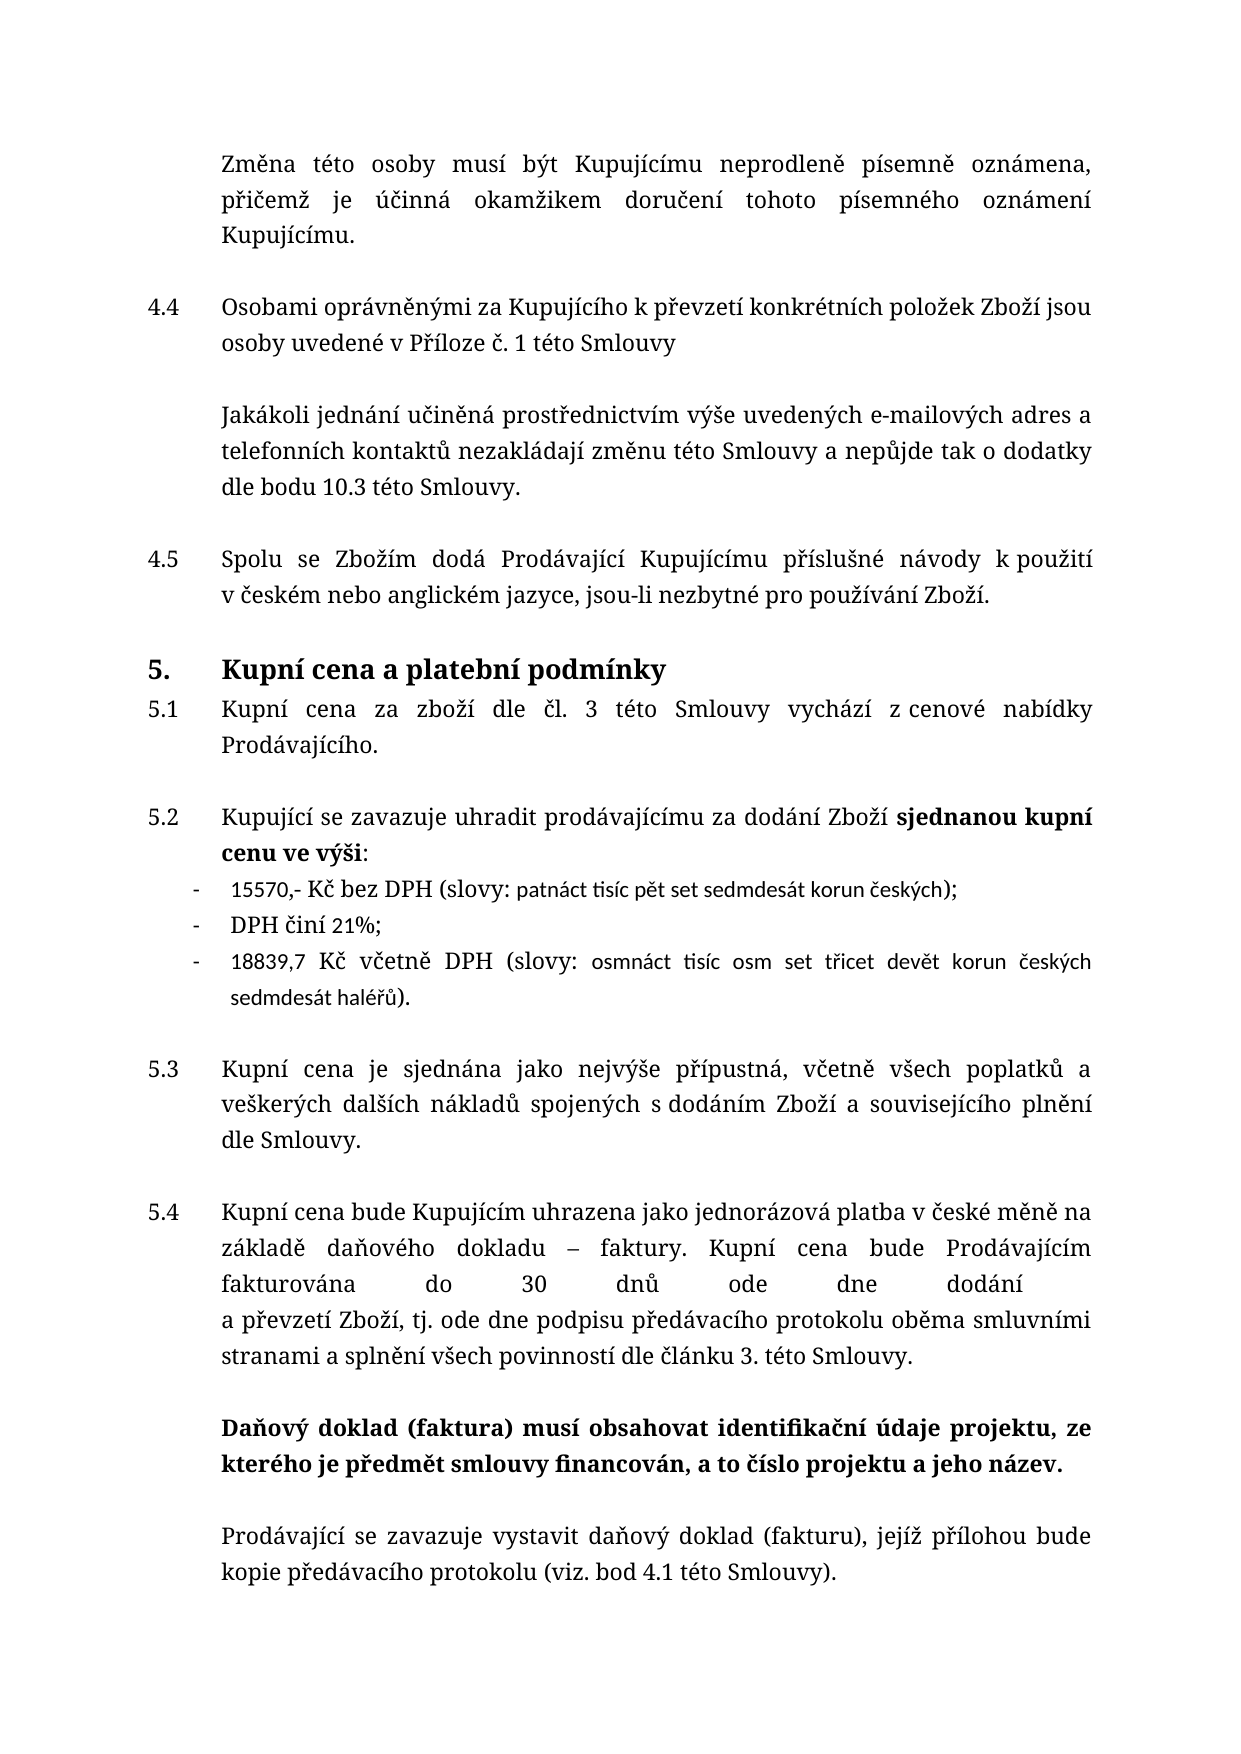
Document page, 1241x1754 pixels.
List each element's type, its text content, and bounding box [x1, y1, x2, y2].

text Jakákoli jednání učiněná prostřednictvím výše uvedených e-mailových adres a telefonních kontaktů nezakládají změnu této Smlouvy a nepůjde tak o dodatky dle bodu 10.3 této Smlouvy. [221, 399, 1093, 502]
text 5. Kupní cena a platební podmínky [148, 651, 1093, 688]
text Změna této osoby musí být Kupujícímu neprodleně písemně oznámena, přičemž je účinná okamžikem doručení tohoto písemného oznámení Kupujícímu. [148, 148, 1093, 251]
text 5.2 Kupující se zavazuje uhradit prodávajícímu za dodání Zboží sjednanou kupní cenu ve výši: [148, 801, 1093, 868]
text 5.3 Kupní cena je sjednána jako nejvýše přípustná, včetně všech poplatků a veškerých dalších nákladů spojených s dodáním Zboží a souvisejícího plnění dle Smlouvy. [148, 1052, 1093, 1156]
text Prodávající se zavazuje vystavit daňový doklad (fakturu), jejíž přílohou bude kopie předávacího protokolu (viz. bod 4.1 této Smlouvy). [221, 1520, 1093, 1587]
list DPH činí 21%; [193, 909, 1093, 940]
text Daňový doklad (faktura) musí obsahovat identifikační údaje projektu, ze kterého je předmět smlouvy financován, a to číslo projektu a jeho název. [221, 1412, 1093, 1479]
text 5.1 Kupní cena za zboží dle čl. 3 této Smlouvy vychází z cenové nabídky Prodávajícího. [148, 693, 1093, 760]
text 4.4 Osobami oprávněnými za Kupujícího k převzetí konkrétních položek Zboží jsou osoby uvedené v Příloze č. 1 této Smlouvy [148, 291, 1093, 358]
list 15570,- Kč bez DPH (slovy: patnáct tisíc pět set sedmdesát korun českých); [193, 873, 1093, 904]
list 18839,7 Kč včetně DPH (slovy: osmnáct tisíc osm set třicet devět korun českých sedmdesát haléřů). [193, 945, 1093, 1012]
text 4.5 Spolu se Zbožím dodá Prodávající Kupujícímu příslušné návody k použití v českém nebo anglickém jazyce, jsou-li nezbytné pro používání Zboží. [148, 543, 1093, 610]
text 5.4 Kupní cena bude Kupujícím uhrazena jako jednorázová platba v české měně na základě daňového dokladu – faktury. Kupní cena bude Prodávajícím fakturována do 30 dnů ode dne dodání a převzetí Zboží, tj. ode dne podpisu předávacího protokolu oběma smluvními stranami a splnění všech povinností dle článku 3. této Smlouvy. [148, 1196, 1093, 1371]
